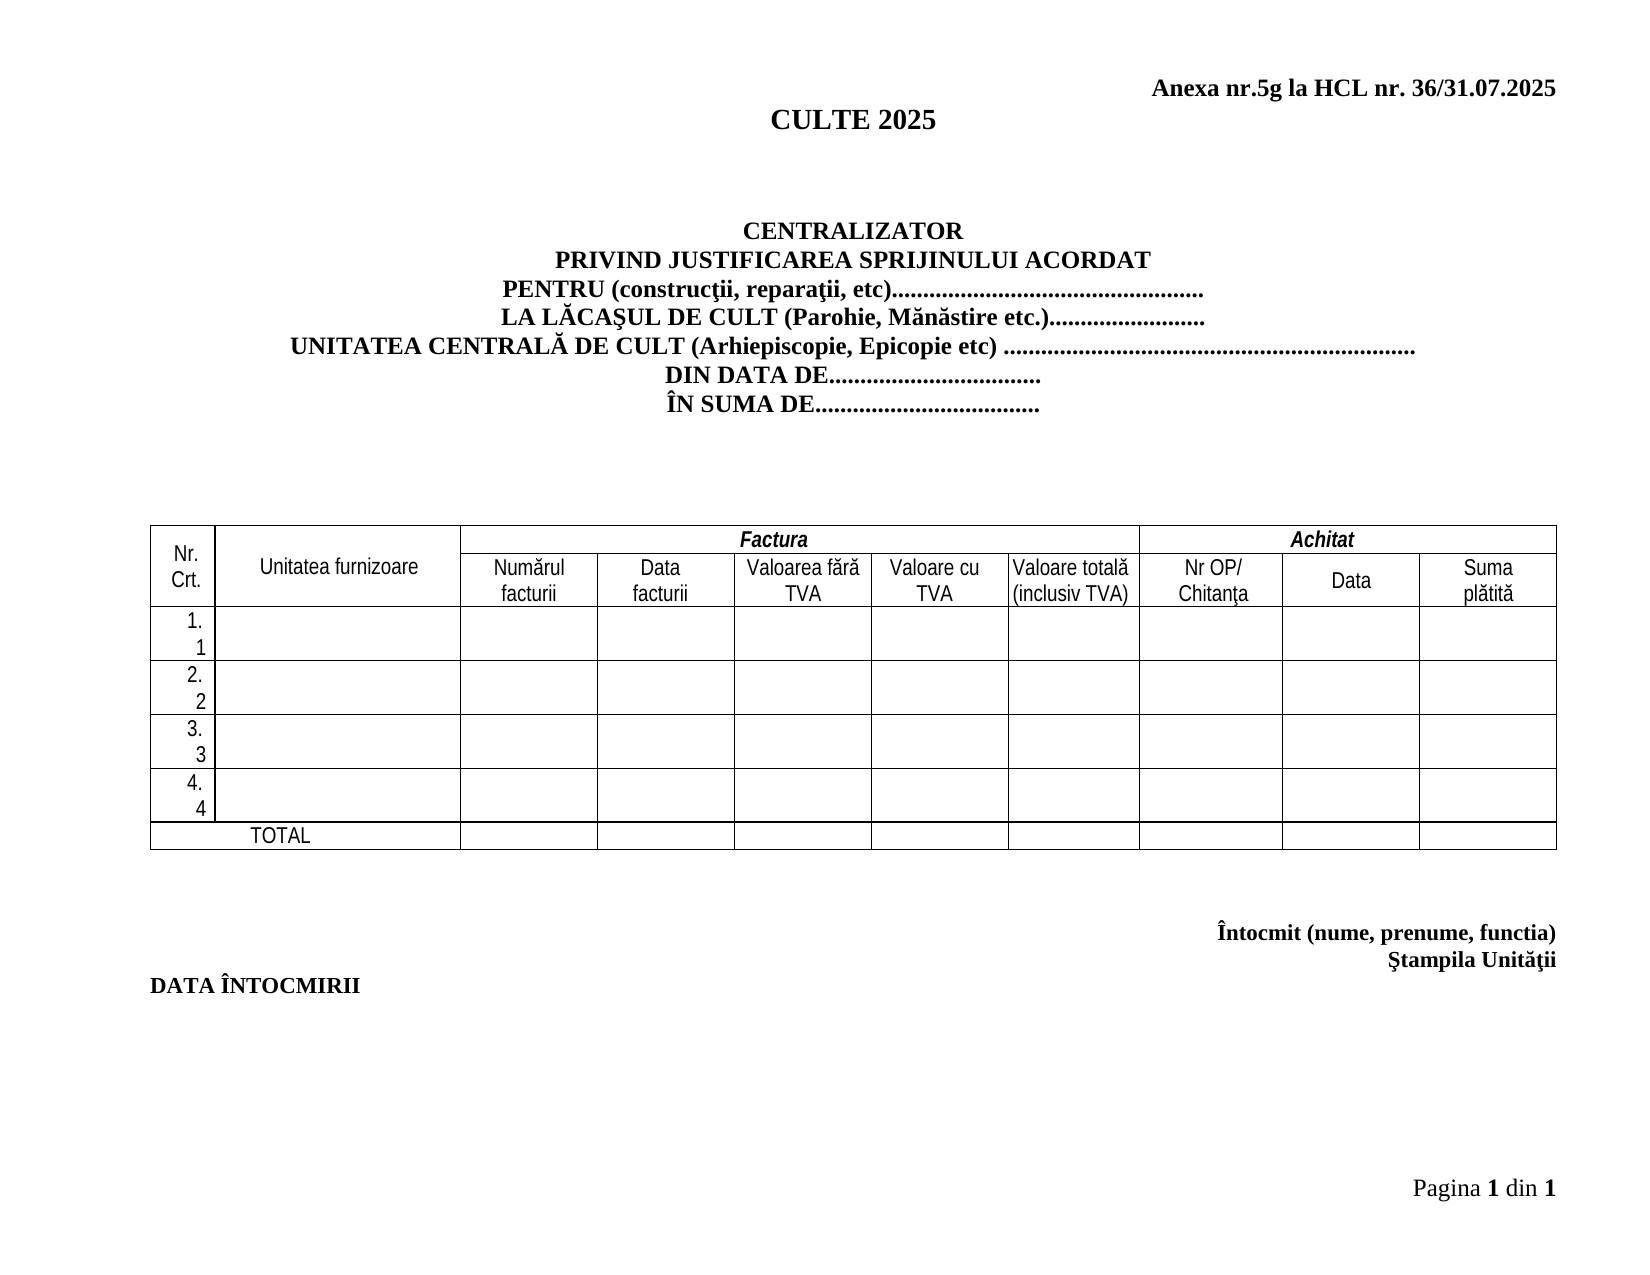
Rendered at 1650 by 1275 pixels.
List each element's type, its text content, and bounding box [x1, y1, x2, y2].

table_cell [735, 661, 871, 714]
table_cell [1009, 715, 1139, 768]
table_cell [872, 607, 1008, 660]
table_cell [1283, 715, 1419, 768]
table_cell [1420, 769, 1556, 821]
text Ştampila Unităţii [150, 946, 1556, 972]
table_cell [872, 715, 1008, 768]
table_cell [1009, 607, 1139, 660]
text DIN DATA DE.................................. [150, 360, 1556, 389]
table_cell [1283, 823, 1419, 849]
table_cell [1140, 769, 1282, 821]
table_cell [598, 823, 734, 849]
text PRIVIND JUSTIFICAREA SPRIJINULUI ACORDAT [150, 245, 1556, 274]
table_cell 1 [151, 607, 214, 660]
table_header Factura [461, 526, 1139, 553]
table_cell [1420, 715, 1556, 768]
table_cell [598, 769, 734, 821]
table_cell [1283, 607, 1419, 660]
table_cell [1420, 661, 1556, 714]
table_header Unitatea furnizoare [216, 526, 460, 606]
table_cell [1283, 661, 1419, 714]
text PENTRU (construcţii, reparaţii, etc).................................................. [150, 274, 1556, 302]
table_cell [872, 661, 1008, 714]
text Întocmit (nume, prenume, functia) [150, 919, 1556, 946]
table_cell 4 [151, 769, 214, 821]
table_cell [735, 715, 871, 768]
text UNITATEA CENTRALĂ DE CULT (Arhiepiscopie, Epicopie etc) .................................................................. [150, 331, 1556, 360]
text CENTRALIZATOR [150, 216, 1556, 245]
table_cell [735, 823, 871, 849]
table_cell [1009, 823, 1139, 849]
table_cell [1009, 769, 1139, 821]
text DATA ÎNTOCMIRII [150, 972, 1556, 998]
table_cell [1140, 715, 1282, 768]
table_cell TOTAL [151, 823, 460, 849]
table_cell [216, 769, 460, 821]
table_cell [598, 607, 734, 660]
table_cell Numărul facturii [461, 554, 597, 606]
table_cell Valoare totală (inclusiv TVA) [1009, 554, 1139, 606]
table_cell [872, 823, 1008, 849]
table_header Achitat [1140, 526, 1556, 553]
table_cell [1420, 607, 1556, 660]
table_cell [598, 715, 734, 768]
table_cell [735, 769, 871, 821]
table_cell [461, 661, 597, 714]
table_cell [461, 607, 597, 660]
table_cell [216, 607, 460, 660]
table_cell [598, 661, 734, 714]
table_cell [1283, 769, 1419, 821]
table_cell [461, 769, 597, 821]
text LA LĂCAŞUL DE CULT (Parohie, Mănăstire etc.)......................... [150, 302, 1556, 331]
table_cell [1140, 661, 1282, 714]
table_cell Data [1283, 554, 1419, 606]
table_header Nr. Crt. [151, 526, 214, 606]
table_cell [1009, 661, 1139, 714]
table_cell [461, 715, 597, 768]
table_cell 3 [151, 715, 214, 768]
table_cell Data facturii [598, 554, 734, 606]
table_cell 2 [151, 661, 214, 714]
table_cell [1140, 607, 1282, 660]
table_cell [872, 769, 1008, 821]
table_cell [216, 715, 460, 768]
text ÎN SUMA DE.................................... [150, 389, 1556, 417]
table_cell [1420, 823, 1556, 849]
table_cell Valoarea fără TVA [735, 554, 871, 606]
table_cell [735, 607, 871, 660]
table_cell [1140, 823, 1282, 849]
table_cell Valoare cu TVA [872, 554, 1008, 606]
table_cell Suma plătită [1420, 554, 1556, 606]
table_cell [461, 823, 597, 849]
table_cell Nr OP/ Chitanţa [1140, 554, 1282, 606]
table_cell [216, 661, 460, 714]
